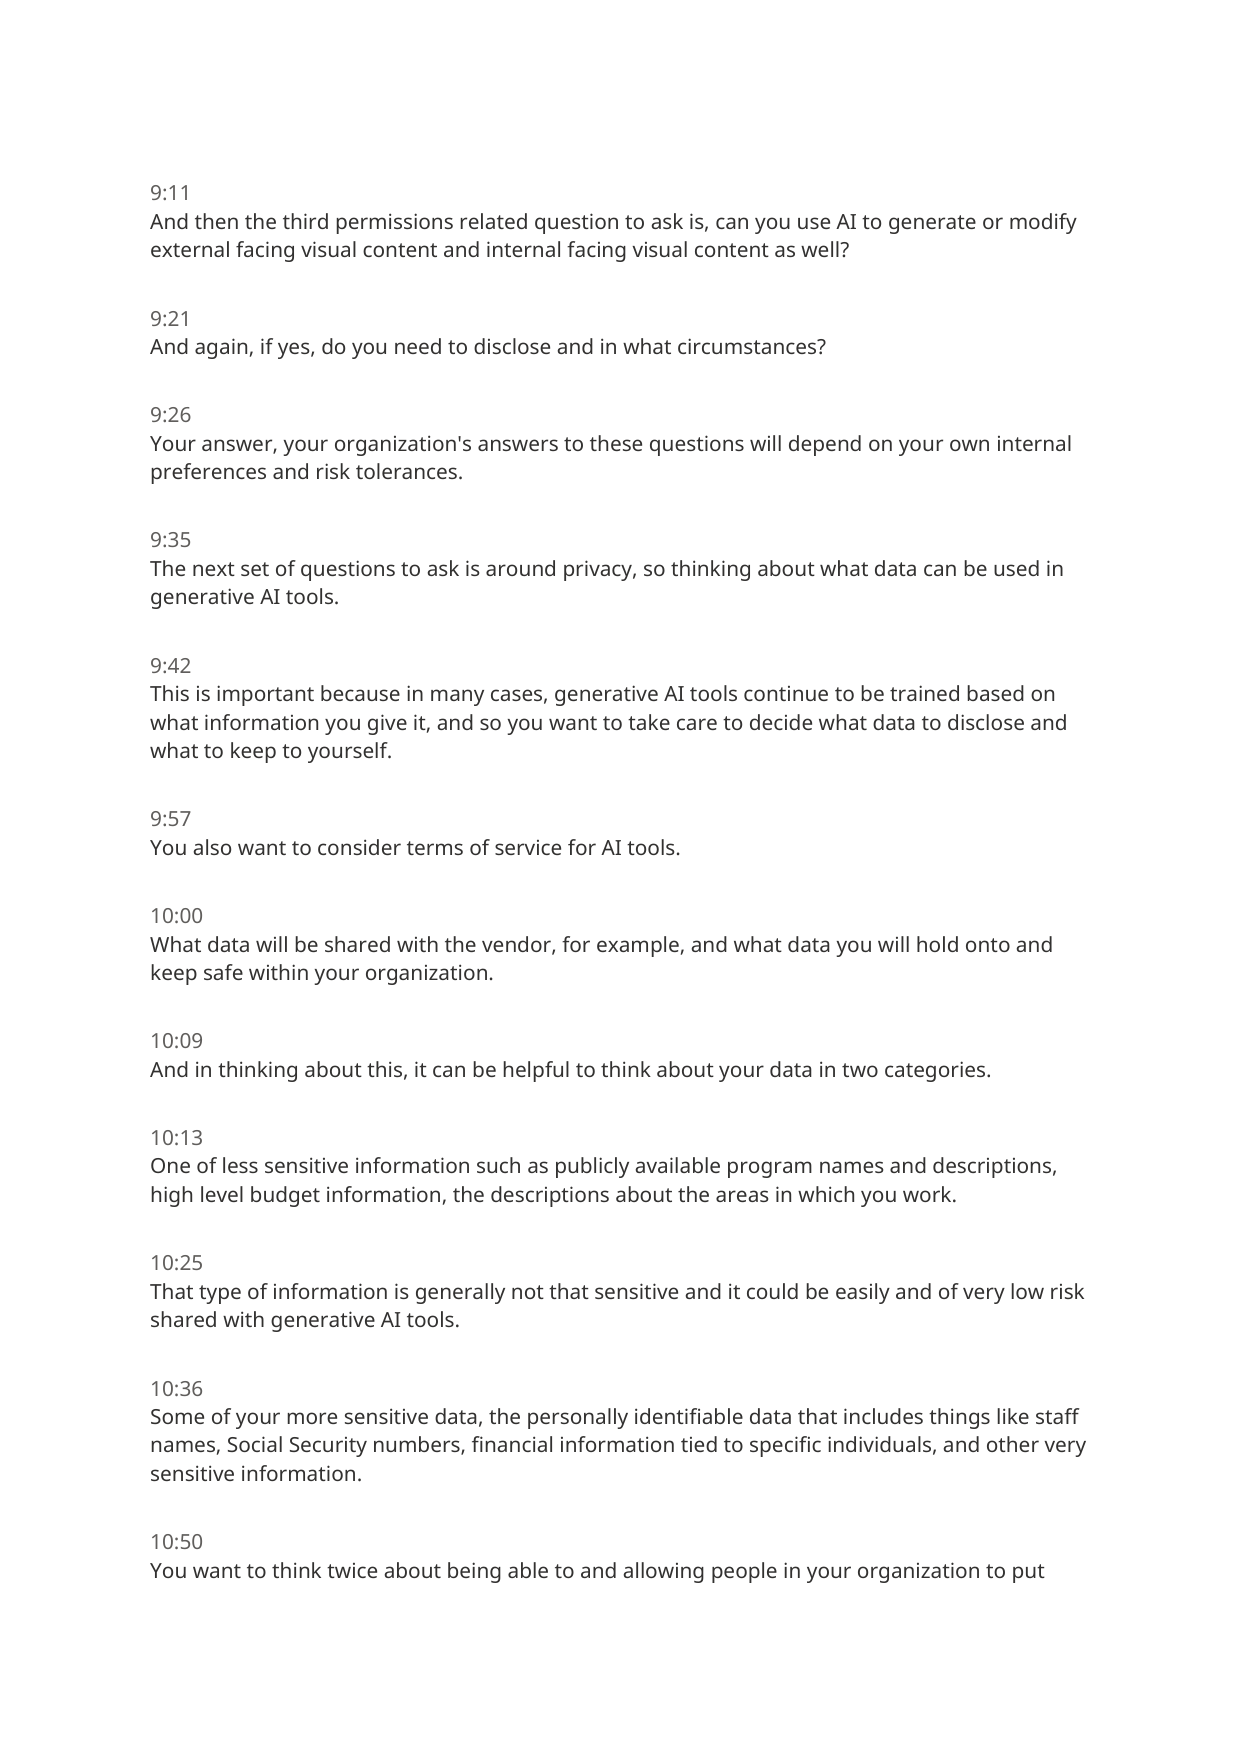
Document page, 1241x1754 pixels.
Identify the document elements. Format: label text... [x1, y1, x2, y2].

text 10:25 That type of information is generally not that sensitive and it could be easily and of very low risk shared with generative AI tools. [150, 1220, 1090, 1334]
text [150, 1499, 1090, 1584]
text 9:21 And again, if yes, do you need to disclose and in what circumstances? [150, 275, 1090, 361]
text 10:13 One of less sensitive information such as publicly available program names and descriptions, high level budget information, the descriptions about the areas in which you work. [150, 1095, 1090, 1208]
text 9:57 You also want to consider terms of service for AI tools. [150, 776, 1090, 861]
text 10:00 What data will be shared with the vendor, for example, and what data you will hold onto and keep safe within your organization. [150, 873, 1090, 987]
text 9:35 The next set of questions to ask is around privacy, so thinking about what data can be used in generative AI tools. [150, 497, 1090, 611]
text 10:09 And in thinking about this, it can be helpful to think about your data in two categories. [150, 998, 1090, 1083]
text 9:11 And then the third permissions related question to ask is, can you use AI to generate or modify external facing visual content and internal facing visual content as well? [150, 150, 1090, 264]
text 9:42 This is important because in many cases, generative AI tools continue to be trained based on what information you give it, and so you want to take care to decide what data to disclose and what to keep to yourself. [150, 622, 1090, 764]
text 10:36 Some of your more sensitive data, the personally identifiable data that includes things like staff names, Social Security numbers, financial information tied to specific individuals, and other very sensitive information. [150, 1345, 1090, 1487]
text 9:26 Your answer, your organization's answers to these questions will depend on your own internal preferences and risk tolerances. [150, 372, 1090, 486]
